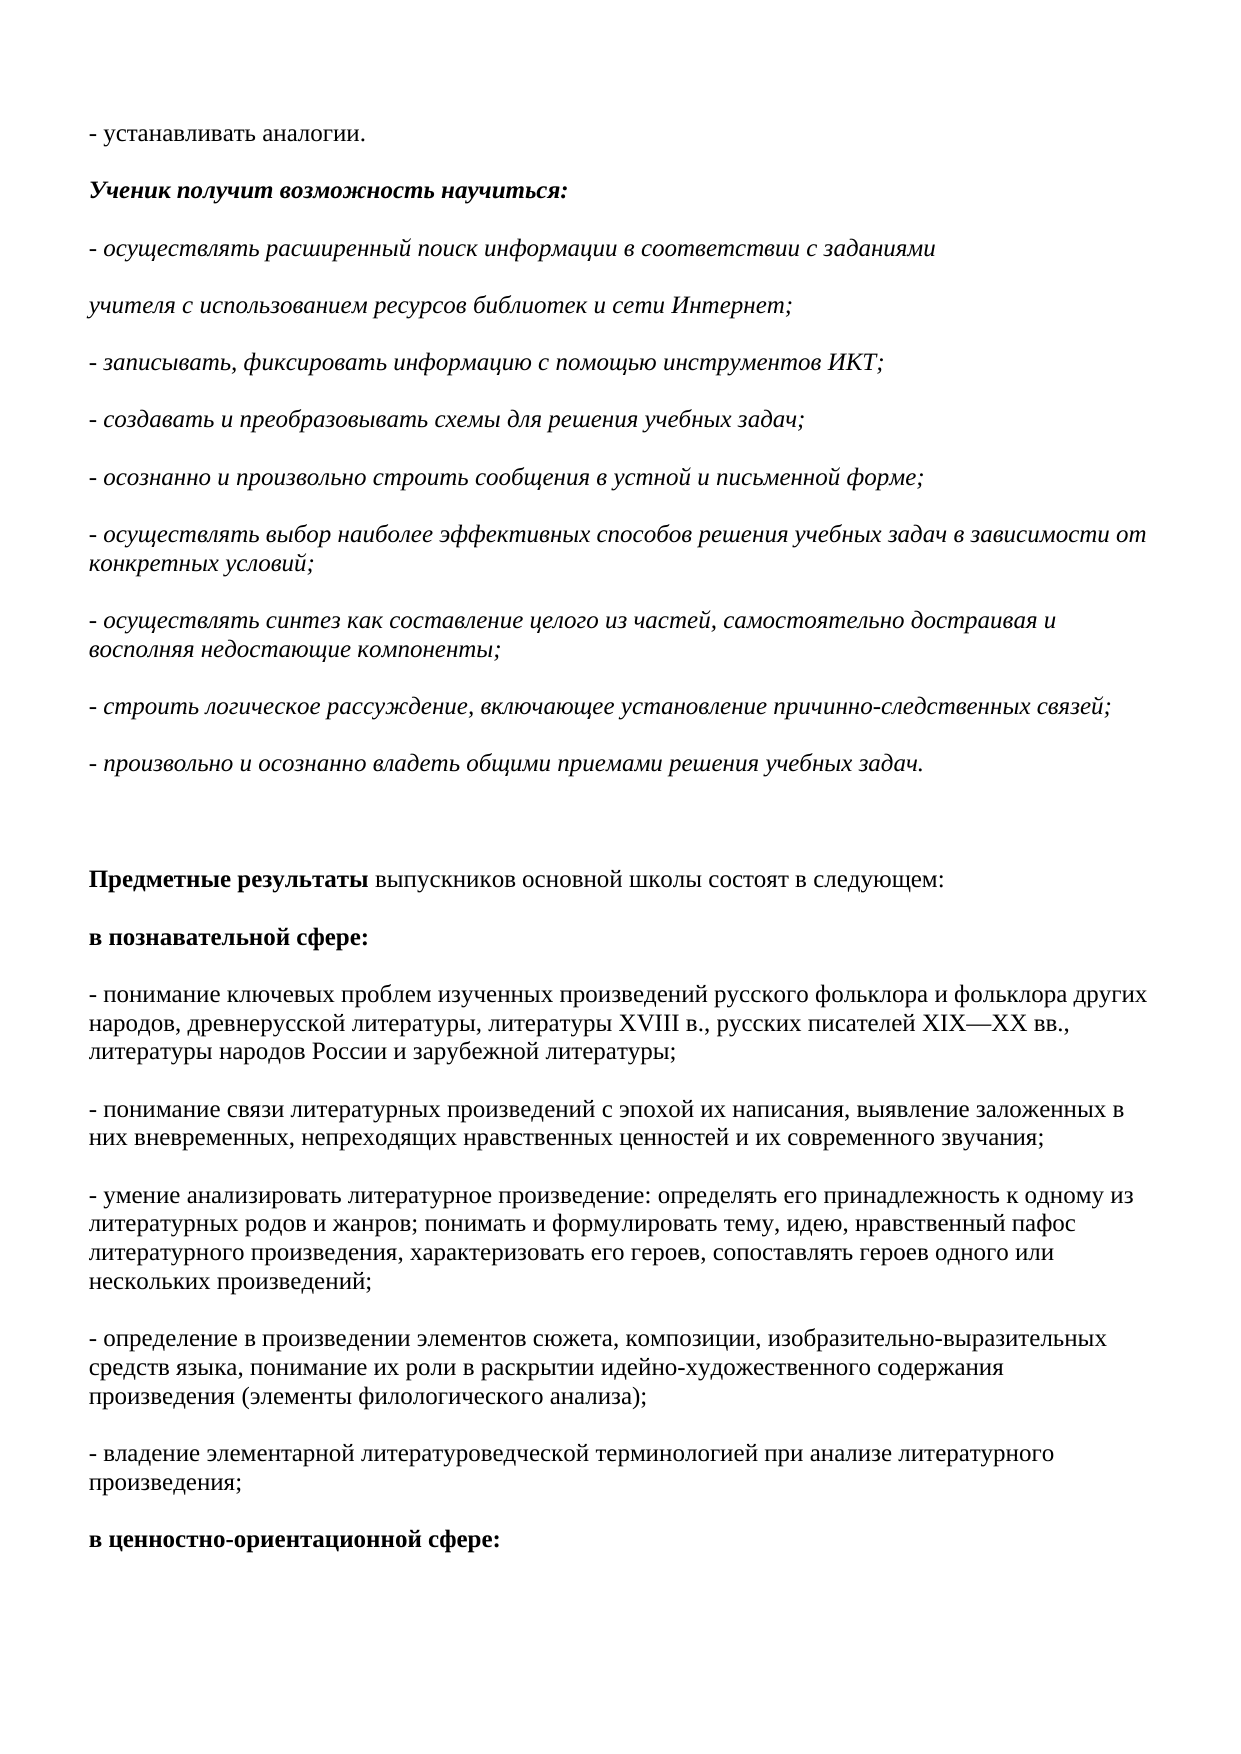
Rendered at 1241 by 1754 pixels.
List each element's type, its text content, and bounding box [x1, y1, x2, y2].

text - понимание связи литературных произведений с эпохой их написания, выявление заложенных в них вневременных, непреходящих нравственных ценностей и их современного звучания; [88, 1094, 1152, 1151]
text - определение в произведении элементов сюжета, композиции, изобразительно-выразительных средств языка, понимание их роли в раскрытии идейно-художественного содержания произведения (элементы филологического анализа); [88, 1323, 1152, 1409]
text в ценностно-ориентационной сфере: [88, 1524, 1152, 1553]
text Предметные результаты выпускников основной школы состоят в следующем: [88, 864, 1152, 893]
text в познавательной сфере: [88, 922, 1152, 950]
text - осуществлять выбор наиболее эффективных способов решения учебных задач в зависимости от конкретных условий; [88, 519, 1152, 577]
text - создавать и преобразовывать схемы для решения учебных задач; [88, 404, 1152, 433]
text - понимание ключевых проблем изученных произведений русского фольклора и фольклора других народов, древнерусской литературы, литературы XVIII в., русских писателей XIX—XX вв., литературы народов России и зарубежной литературы; [88, 979, 1152, 1065]
text учителя с использованием ресурсов библиотек и сети Интернет; [88, 290, 1152, 319]
text - произвольно и осознанно владеть общими приемами решения учебных задач. [88, 748, 1152, 777]
text - владение элементарной литературоведческой терминологией при анализе литературного произведения; [88, 1438, 1152, 1496]
text - осознанно и произвольно строить сообщения в устной и письменной форме; [88, 462, 1152, 491]
text - устанавливать аналогии. [88, 118, 1152, 147]
text - осуществлять расширенный поиск информации в соответствии с заданиями [88, 233, 1152, 261]
text Ученик получит возможность научиться: [88, 175, 1152, 204]
text - умение анализировать литературное произведение: определять его принадлежность к одному из литературных родов и жанров; понимать и формулировать тему, идею, нравственный пафос литературного произведения, характеризовать его героев, сопоставлять героев одного или нескольких произведений; [88, 1180, 1152, 1295]
text - осуществлять синтез как составление целого из частей, самостоятельно достраивая и восполняя недостающие компоненты; [88, 605, 1152, 663]
text - записывать, фиксировать информацию с помощью инструментов ИКТ; [88, 347, 1152, 376]
text - строить логическое рассуждение, включающее установление причинно-следственных связей; [88, 691, 1152, 720]
